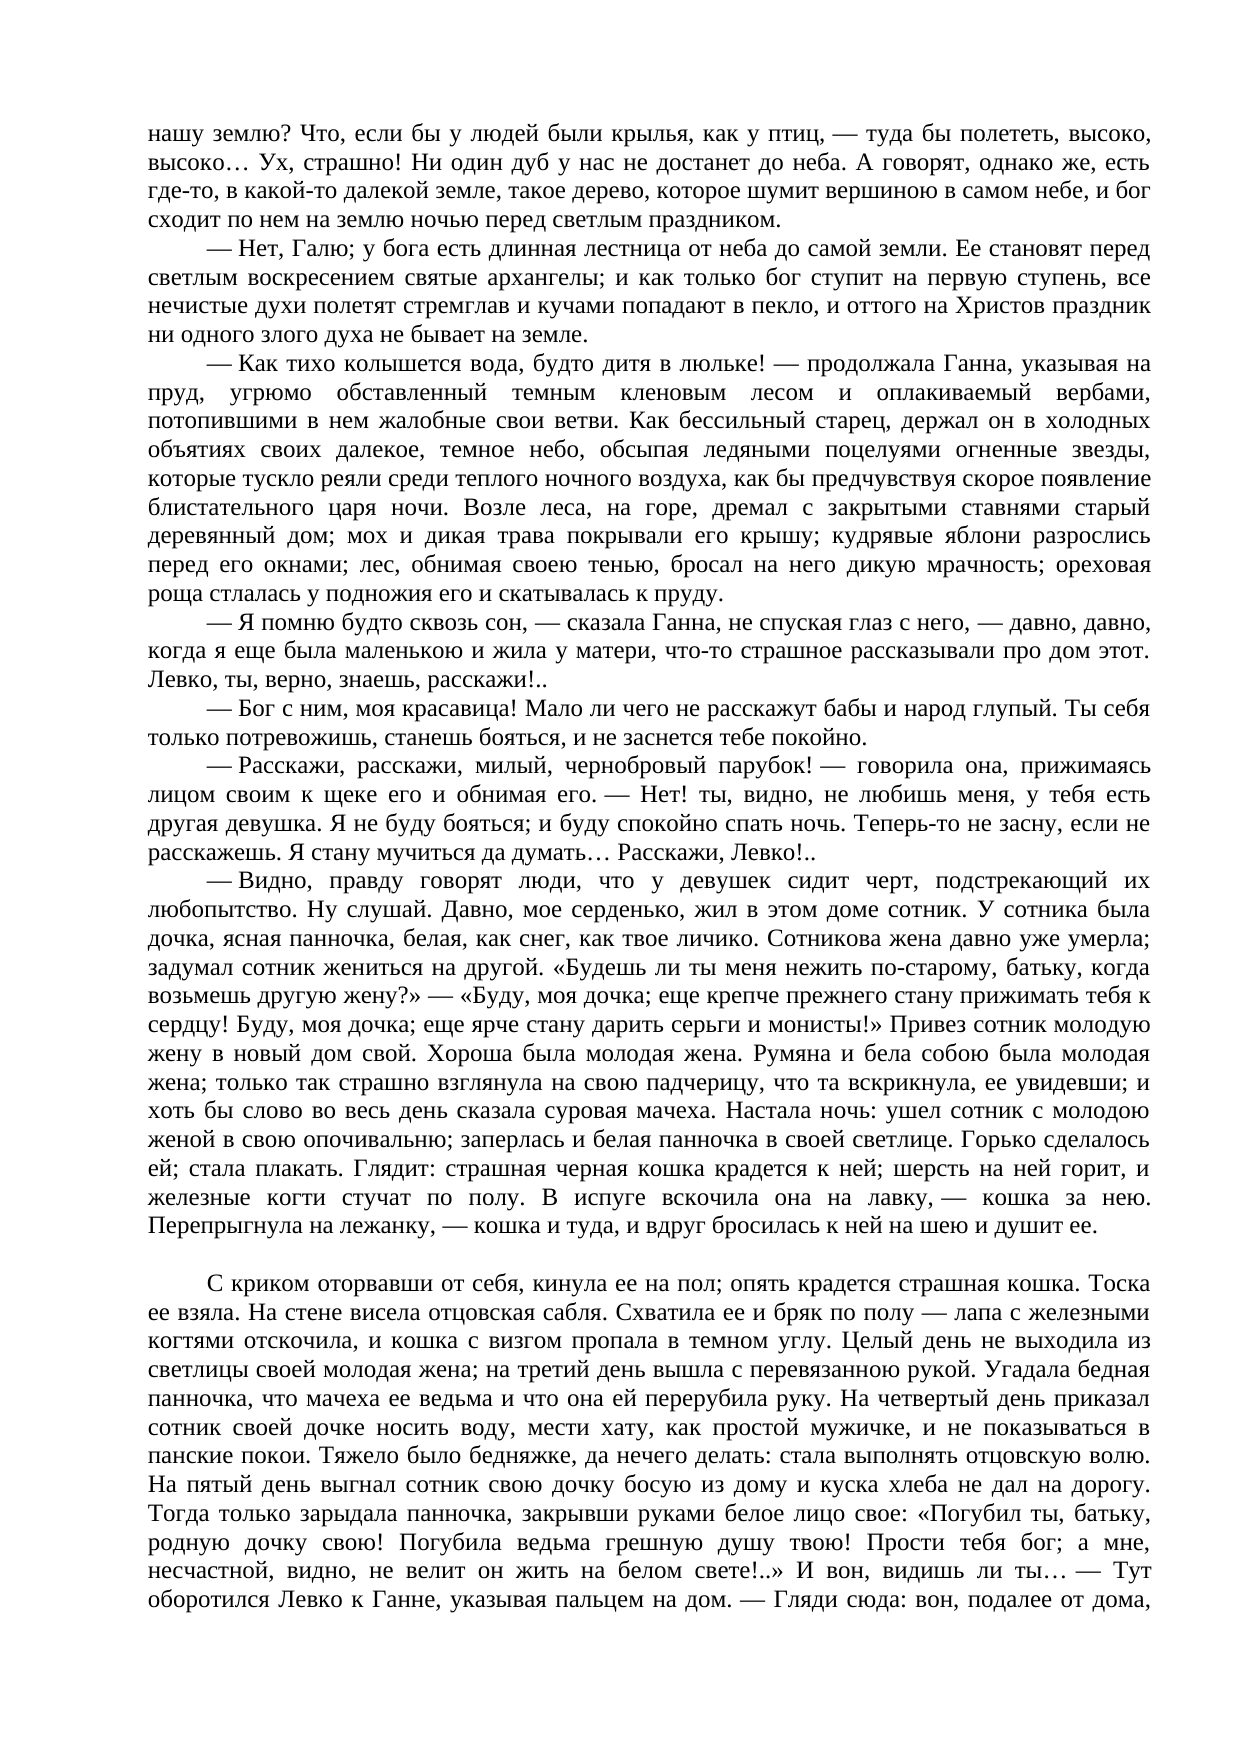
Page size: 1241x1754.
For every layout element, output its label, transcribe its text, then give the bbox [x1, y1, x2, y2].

text — Нет, Галю; у бога есть длинная лестница от неба до самой земли. Ее становят перед светлым воскресением святые архангелы; и как только бог ступит на первую ступень, все нечистые духи полетят стремглав и кучами попадают в пекло, и оттого на Христов праздник ни одного злого духа не бывает на земле. [148, 233, 1152, 348]
text — Расскажи, расскажи, милый, чернобровый парубок! — говорила она, прижимаясь лицом своим к щеке его и обнимая его. — Нет! ты, видно, не любишь меня, у тебя есть другая девушка. Я не буду бояться; и буду спокойно спать ночь. Теперь-то не засну, если не расскажешь. Я стану мучиться да думать… Расскажи, Левко!.. [148, 751, 1152, 866]
text — Я помню будто сквозь сон, — сказала Ганна, не спуская глаз с него, — давно, давно, когда я еще была маленькою и жила у матери, что-то страшное рассказывали про дом этот. Левко, ты, верно, знаешь, расскажи!.. [148, 607, 1152, 693]
text — Видно, правду говорят люди, что у девушек сидит черт, подстрекающий их любопытство. Ну слушай. Давно, мое серденько, жил в этом доме сотник. У сотника была дочка, ясная панночка, белая, как снег, как твое личико. Сотникова жена давно уже умерла; задумал сотник жениться на другой. «Будешь ли ты меня нежить по-старому, батьку, когда возьмешь другую жену?» — «Буду, моя дочка; еще крепче прежнего стану прижимать тебя к сердцу! Буду, моя дочка; еще ярче стану дарить серьги и монисты!» Привез сотник молодую жену в новый дом свой. Хороша была молодая жена. Румяна и бела собою была молодая жена; только так страшно взглянула на свою падчерицу, что та вскрикнула, ее увидевши; и хоть бы слово во весь день сказала суровая мачеха. Настала ночь: ушел сотник с молодою женой в свою опочивальню; заперлась и белая панночка в своей светлице. Горько сделалось ей; стала плакать. Глядит: страшная черная кошка крадется к ней; шерсть на ней горит, и железные когти стучат по полу. В испуге вскочила она на лавку, — кошка за нею. Перепрыгнула на лежанку, — кошка и туда, и вдруг бросилась к ней на шею и душит ее. [148, 866, 1152, 1239]
text — Как тихо колышется вода, будто дитя в люльке! — продолжала Ганна, указывая на пруд, угрюмо обставленный темным кленовым лесом и оплакиваемый вербами, потопившими в нем жалобные свои ветви. Как бессильный старец, держал он в холодных объятиях своих далекое, темное небо, обсыпая ледяными поцелуями огненные звезды, которые тускло реяли среди теплого ночного воздуха, как бы предчувствуя скорое появление блистательного царя ночи. Возле леса, на горе, дремал с закрытыми ставнями старый деревянный дом; мох и дикая трава покрывали его крышу; кудрявые яблони разрослись перед его окнами; лес, обнимая своею тенью, бросал на него дикую мрачность; ореховая роща стлалась у подножия его и скатывалась к пруду. [148, 348, 1152, 607]
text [148, 1268, 1152, 1613]
text — Бог с ним, моя красавица! Мало ли чего не расскажут бабы и народ глупый. Ты себя только потревожишь, станешь бояться, и не заснется тебе покойно. [148, 693, 1152, 751]
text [148, 118, 1152, 233]
